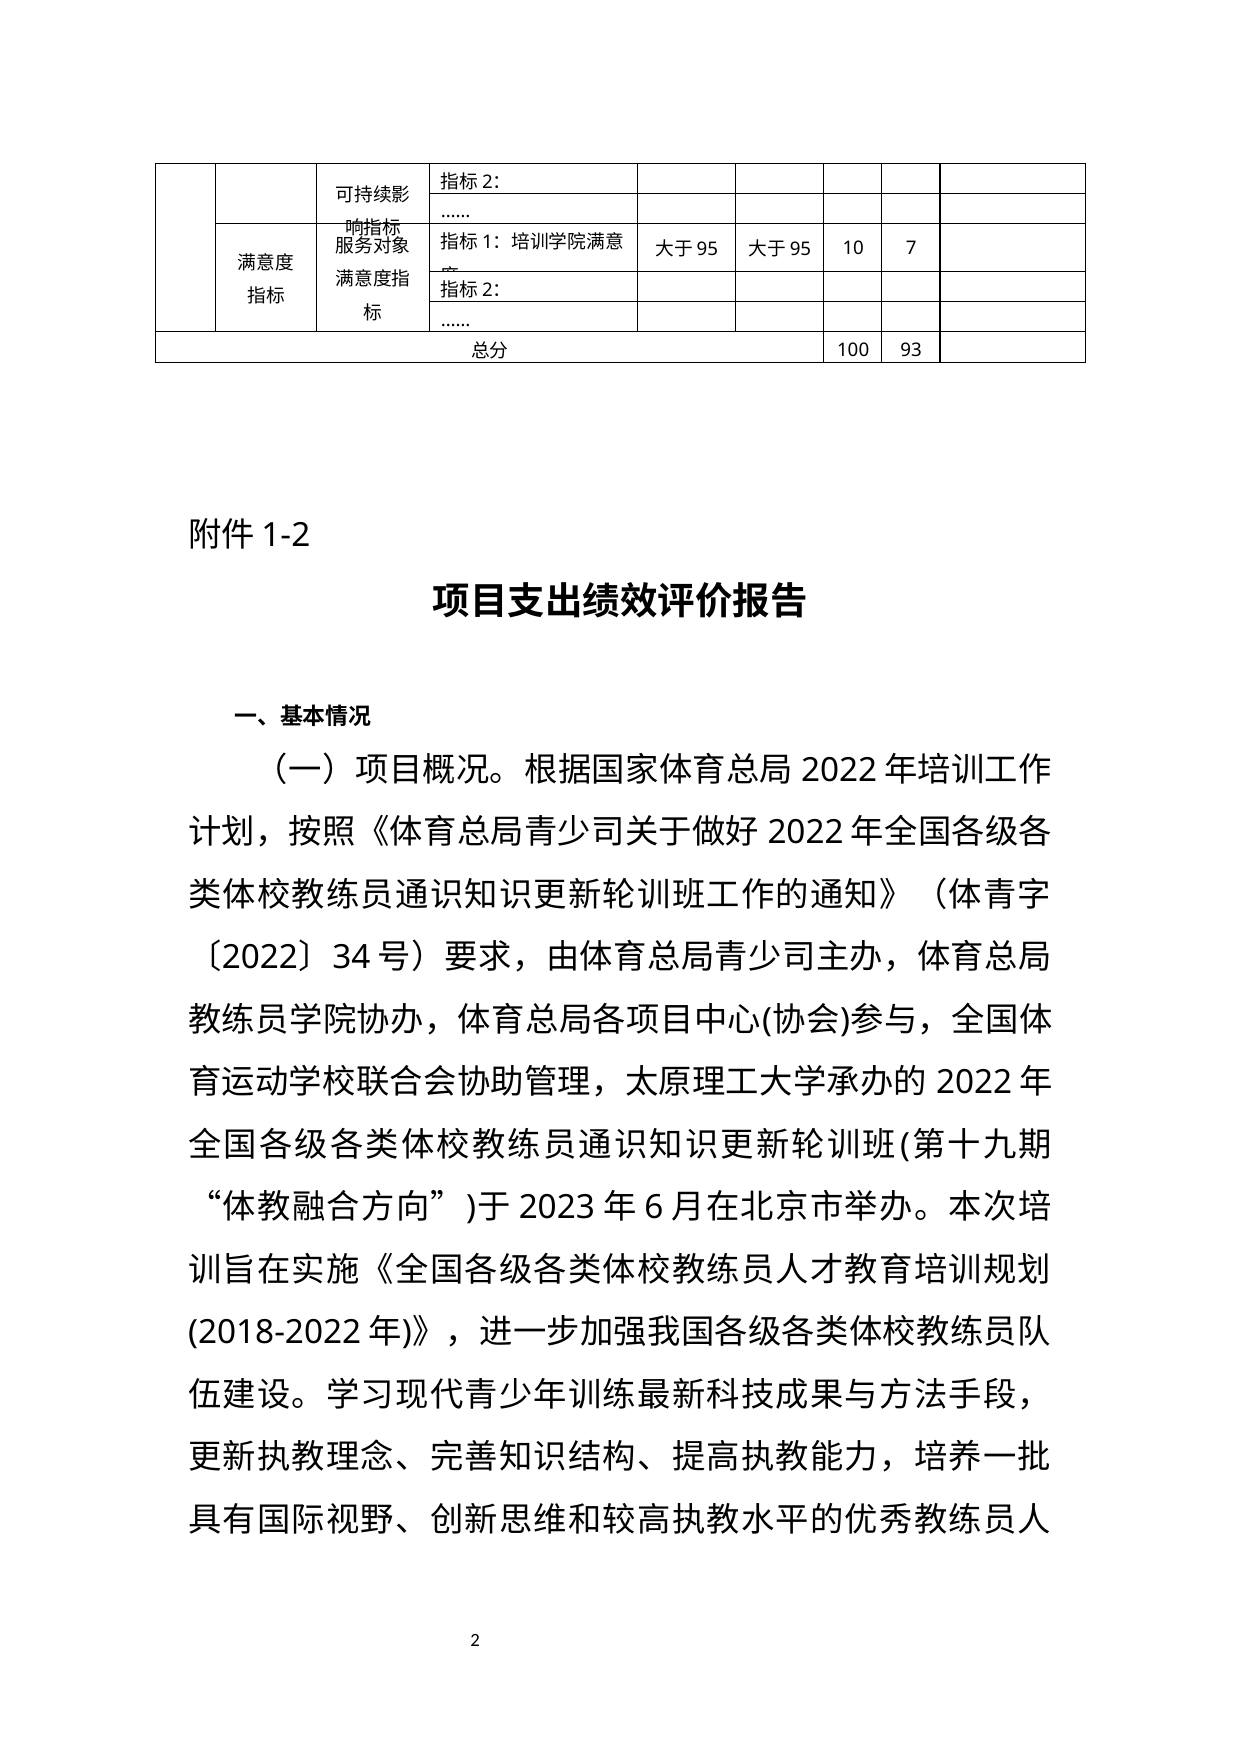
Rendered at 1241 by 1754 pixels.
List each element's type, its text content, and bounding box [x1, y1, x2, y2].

table_cell [736, 302, 823, 331]
table_cell [882, 164, 939, 193]
table_cell [824, 194, 881, 223]
table_cell [638, 164, 735, 193]
table_cell [736, 272, 823, 301]
table_cell 指标2： [430, 272, 637, 301]
text 一、基本情况 [188, 698, 1052, 731]
table_cell 总分 [156, 332, 823, 362]
table_cell 大于95 [638, 224, 735, 271]
table_cell [882, 272, 939, 301]
table_cell 大于95 [736, 224, 823, 271]
table_cell [882, 302, 939, 331]
table_cell [638, 272, 735, 301]
table_cell [824, 272, 881, 301]
subtitle 附件1-2 [188, 499, 1052, 565]
table_cell [736, 164, 823, 193]
table_cell 指标2： [430, 164, 637, 193]
table_cell 100 [824, 332, 881, 362]
table_cell 93 [882, 332, 939, 362]
table_cell [941, 224, 1085, 271]
table_cell [941, 164, 1085, 193]
table_cell [824, 302, 881, 331]
table_cell [736, 194, 823, 223]
table_cell …… [430, 194, 637, 223]
table_cell [824, 164, 881, 193]
table_cell 7 [882, 224, 939, 271]
table_cell 指标1：培训学院满意度 [430, 224, 637, 271]
table_cell 可持续影响指标 [317, 164, 429, 223]
table_cell [941, 194, 1085, 223]
table_cell [941, 272, 1085, 301]
table_cell 服务对象满意度指标 [317, 224, 429, 331]
table_cell [941, 332, 1085, 362]
table_cell …… [430, 302, 637, 331]
table_cell [638, 194, 735, 223]
text 项目支出绩效评价报告 [188, 565, 1052, 632]
table_cell [941, 302, 1085, 331]
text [188, 731, 1052, 1544]
table_cell [882, 194, 939, 223]
table_cell 10 [824, 224, 881, 271]
table_cell 满意度 指标 [216, 224, 316, 331]
table_cell [638, 302, 735, 331]
